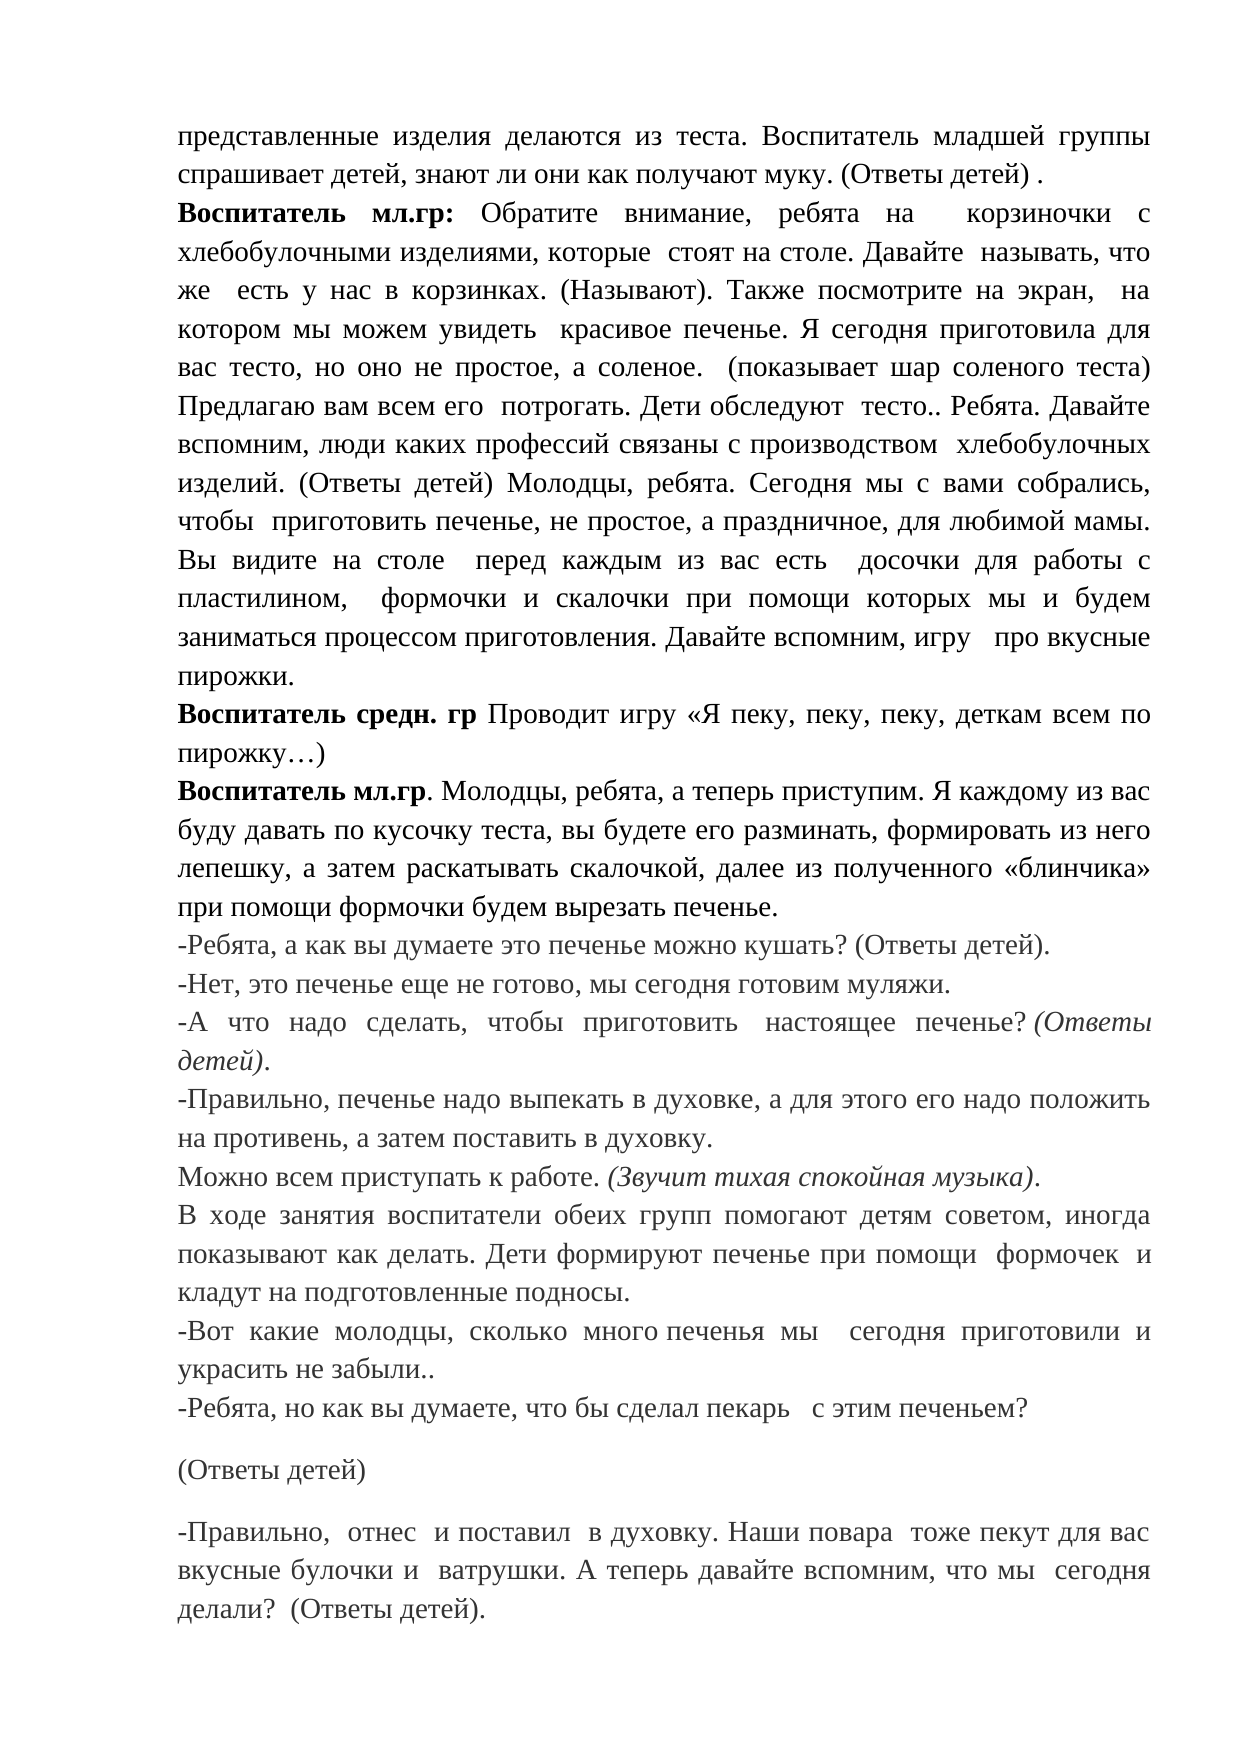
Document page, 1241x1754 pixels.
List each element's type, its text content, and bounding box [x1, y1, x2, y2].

text -А что надо сделать, чтобы приготовить настоящее печенье? (Ответы детей). [177, 1004, 1152, 1077]
text -Правильно, отнес и поставил в духовку. Наши повара тоже пекут для вас вкусные булочки и ватрушки. А теперь давайте вспомним, что мы сегодня делали? (Ответы детей). [177, 1514, 1152, 1624]
text (Ответы детей) [177, 1452, 1152, 1486]
text Воспитатель средн. гр Проводит игру «Я пеку, пеку, пеку, деткам всем по пирожку…) [177, 696, 1152, 768]
text В ходе занятия воспитатели обеих групп помогают детям советом, иногда показывают как делать. Дети формируют печенье при помощи формочек и кладут на подготовленные подносы. [177, 1197, 1152, 1308]
text -Вот какие молодцы, сколько много печенья мы сегодня приготовили и украсить не забыли.. [177, 1313, 1152, 1385]
text -Ребята, но как вы думаете, что бы сделал пекарь с этим печеньем? [177, 1390, 1152, 1423]
text Можно всем приступать к работе. (Звучит тихая спокойная музыка). [177, 1159, 1152, 1192]
text Воспитатель мл.гр. Молодцы, ребята, а теперь приступим. Я каждому из вас буду давать по кусочку теста, вы будете его разминать, формировать из него лепешку, а затем раскатывать скалочкой, далее из полученного «блинчика» при помощи формочки будем вырезать печенье. [177, 773, 1152, 922]
text -Ребята, а как вы думаете это печенье можно кушать? (Ответы детей). [177, 927, 1152, 961]
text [177, 118, 1152, 190]
text Воспитатель мл.гр: Обратите внимание, ребята на корзиночки с хлебобулочными изделиями, которые стоят на столе. Давайте называть, что же есть у нас в корзинках. (Называют). Также посмотрите на экран, на котором мы можем увидеть красивое печенье. Я сегодня приготовила для вас тесто, но оно не простое, а соленое. (показывает шар соленого теста) Предлагаю вам всем его потрогать. Дети обследуют тесто.. Ребята. Давайте вспомним, люди каких профессий связаны с производством хлебобулочных изделий. (Ответы детей) Молодцы, ребята. Сегодня мы с вами собрались, чтобы приготовить печенье, не простое, а праздничное, для любимой мамы. Вы видите на столе перед каждым из вас есть досочки для работы с пластилином, формочки и скалочки при помощи которых мы и будем заниматься процессом приготовления. Давайте вспомним, игру про вкусные пирожки. [177, 195, 1152, 691]
text -Правильно, печенье надо выпекать в духовке, а для этого его надо положить на противень, а затем поставить в духовку. [177, 1082, 1152, 1154]
text -Нет, это печенье еще не готово, мы сегодня готовим муляжи. [177, 966, 1152, 999]
